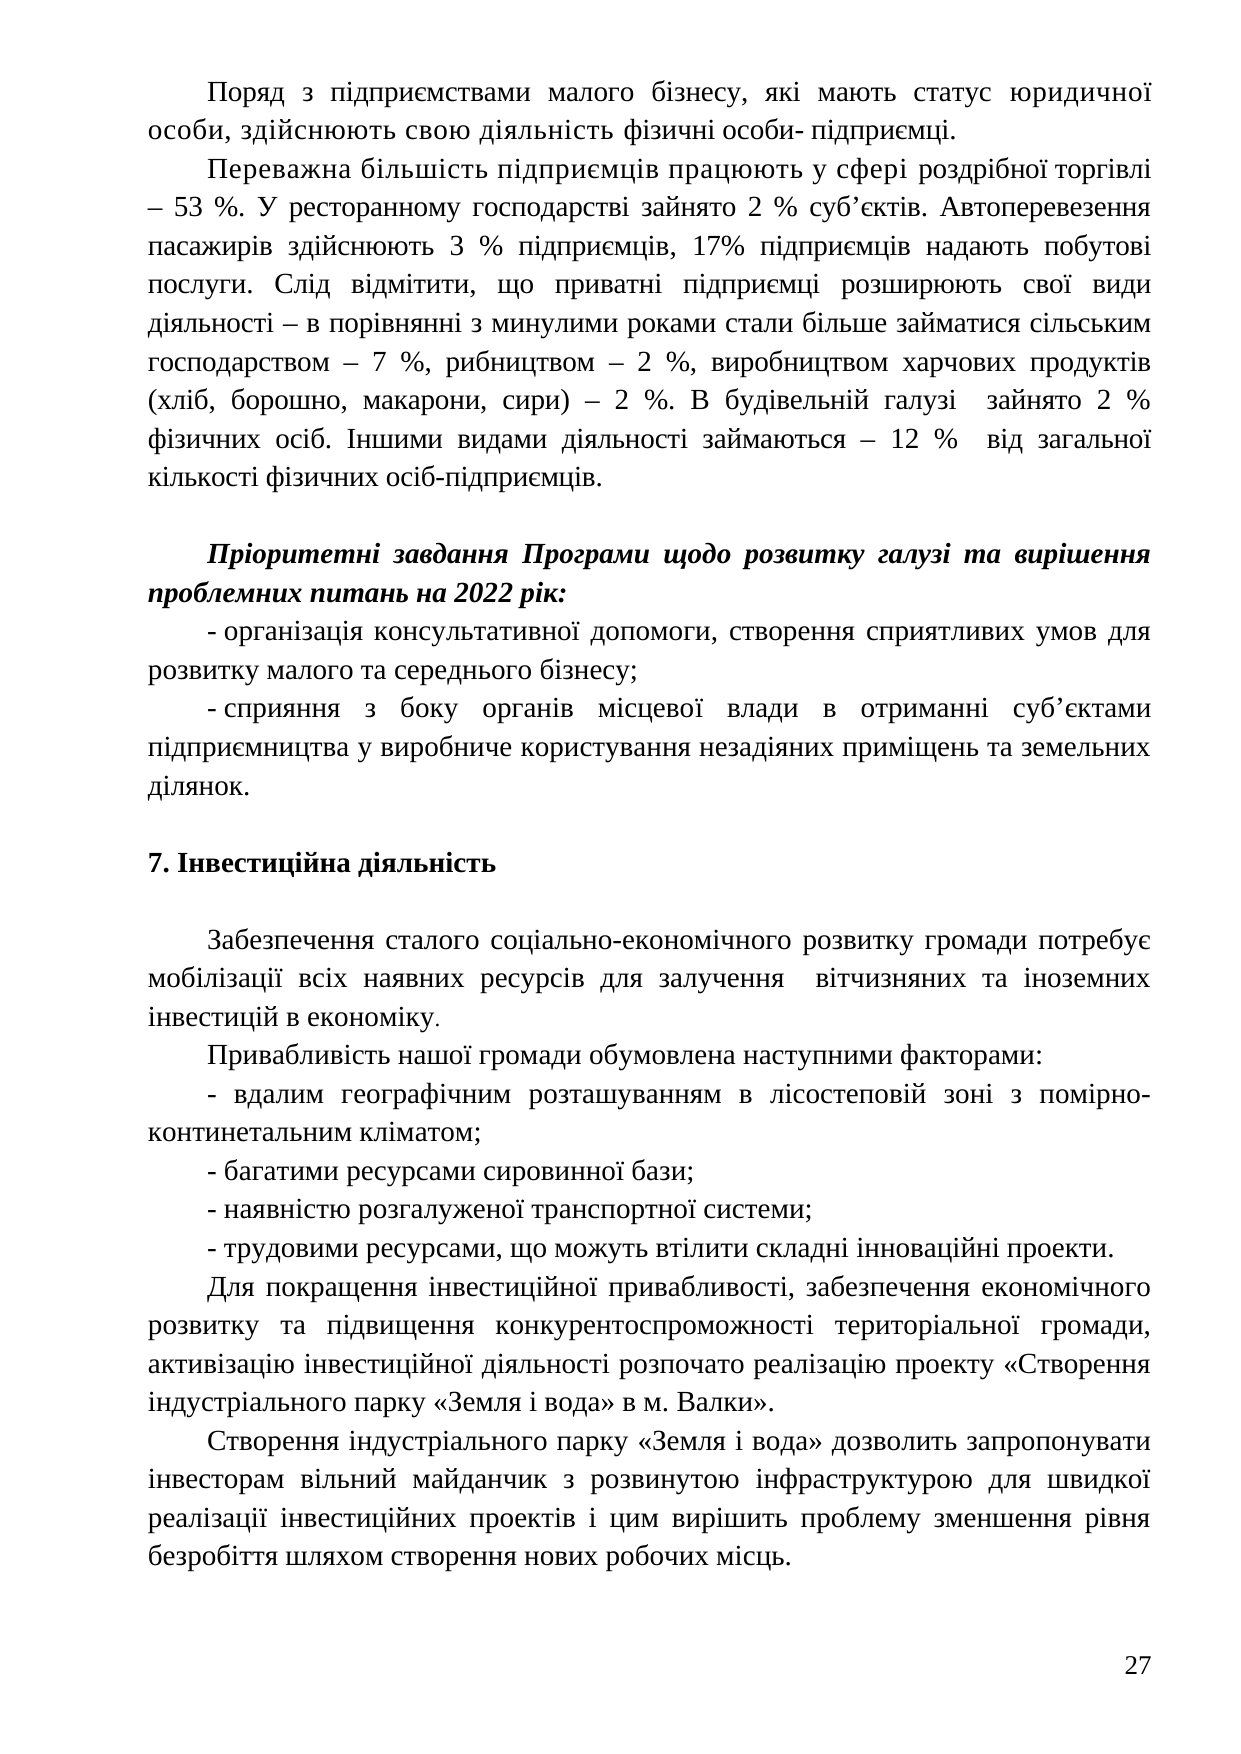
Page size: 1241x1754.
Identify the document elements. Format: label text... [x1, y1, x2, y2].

text - багатими ресурсами сировинної бази; [148, 1153, 1152, 1187]
list 7. Інвестиційна діяльність [148, 845, 1152, 878]
text Привабливість нашої громади обумовлена наступними факторами: [148, 1037, 1152, 1071]
text Поряд з підприємствами малого бізнесу, які мають статус юридичної особи, здійснюють свою діяльність фізичні особи- підприємці. [148, 74, 1152, 146]
text - сприяння з боку органів місцевої влади в отриманні суб’єктами підприємництва у виробниче користування незадіяних приміщень та земельних ділянок. [148, 691, 1152, 801]
text Створення індустріального парку «Земля і вода» дозволить запропонувати інвесторам вільний майданчик з розвинутою інфраструктурою для швидкої реалізації інвестиційних проектів і цим вирішить проблему зменшення рівня безробіття шляхом створення нових робочих місць. [148, 1423, 1152, 1572]
text - організація консультативної допомоги, створення сприятливих умов для розвитку малого та середнього бізнесу; [148, 613, 1152, 686]
text Переважна більшість підприємців працюють у сфері роздрібної торгівлі – 53 %. У ресторанному господарстві зайнято 2 % суб’єктів. Автоперевезення пасажирів здійснюють 3 % підприємців, 17% підприємців надають побутові послуги. Слід відмітити, що приватні підприємці розширюють свої види діяльності – в порівнянні з минулими роками стали більше займатися сільським господарством – 7 %, рибництвом – 2 %, виробництвом харчових продуктів (хліб, борошно, макарони, сири) – 2 %. В будівельній галузі зайнято 2 % фізичних осіб. Іншими видами діяльності займаються – 12 % від загальної кількості фізичних осіб-підприємців. [148, 151, 1152, 493]
text Пріоритетні завдання Програми щодо розвитку галузі та вирішення проблемних питань на 2022 рік: [148, 536, 1152, 608]
text - наявністю розгалуженої транспортної системи; [148, 1192, 1152, 1225]
text Для покращення інвестиційної привабливості, забезпечення економічного розвитку та підвищення конкурентоспроможності територіальної громади, активізацію інвестиційної діяльності розпочато реалізацію проекту «Створення індустріального парку «Земля і вода» в м. Валки». [148, 1269, 1152, 1418]
text - трудовими ресурсами, що можуть втілити складні інноваційні проекти. [148, 1230, 1152, 1264]
text - вдалим географічним розташуванням в лісостеповій зоні з помірно-континетальним кліматом; [148, 1076, 1152, 1148]
text Забезпечення сталого соціально-економічного розвитку громади потребує мобілізації всіх наявних ресурсів для залучення вітчизняних та іноземних інвестицій в економіку. [148, 922, 1152, 1032]
